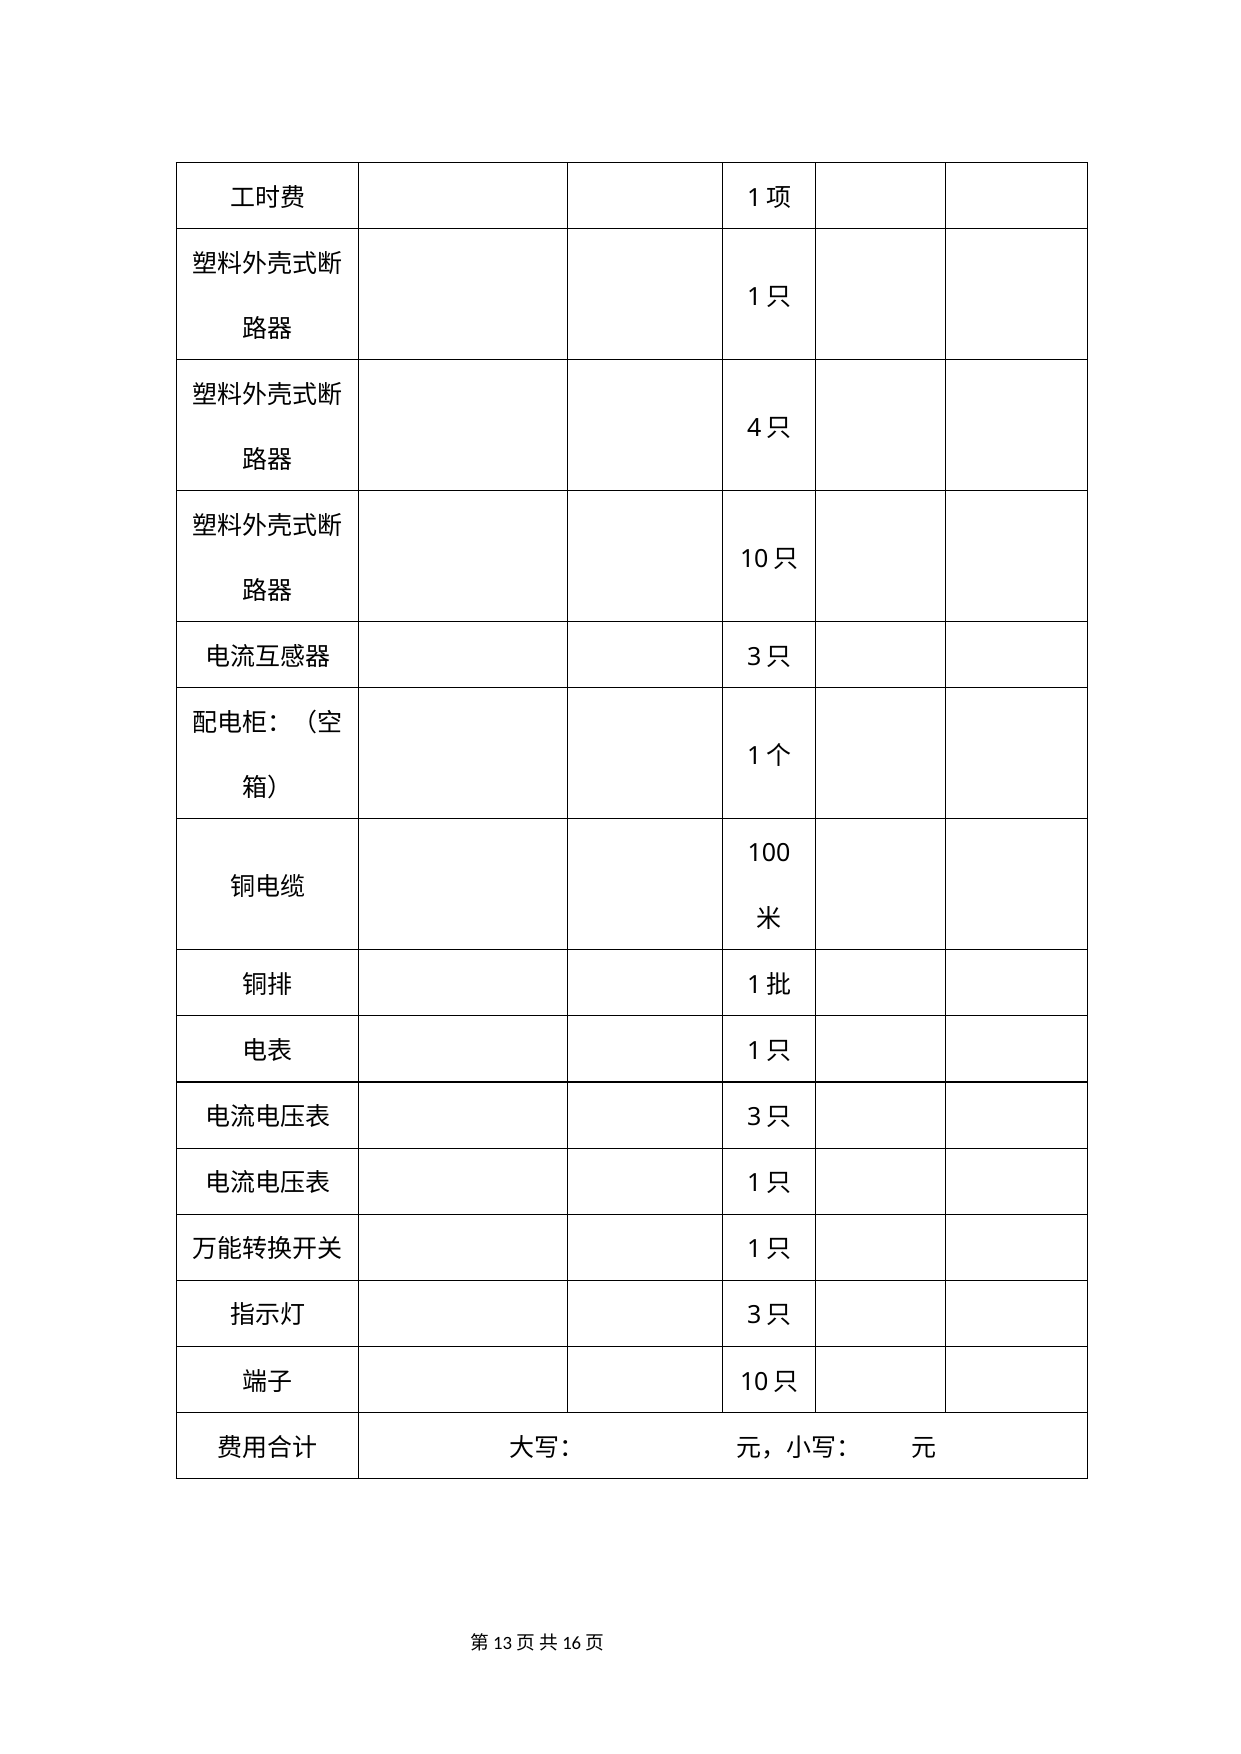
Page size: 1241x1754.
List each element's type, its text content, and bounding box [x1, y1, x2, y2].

table_cell [359, 360, 567, 490]
table_cell [568, 1016, 722, 1081]
table_cell [946, 360, 1087, 490]
table_cell [946, 1083, 1087, 1147]
table_cell 塑料外壳式断路器 [177, 360, 358, 490]
table_cell [568, 688, 722, 818]
table_cell 电流互感器 [177, 622, 358, 687]
table_cell [359, 950, 567, 1015]
table_cell 1只 [723, 1016, 815, 1081]
table_cell [359, 163, 567, 228]
table_cell 铜电缆 [177, 819, 358, 949]
table_cell [946, 1016, 1087, 1081]
table_cell [946, 229, 1087, 359]
table_cell 费用合计 [177, 1413, 358, 1478]
table_cell [568, 1281, 722, 1346]
table_cell 端子 [177, 1347, 358, 1412]
table_cell [816, 1016, 945, 1081]
table_cell [816, 1083, 945, 1147]
table_cell 10只 [723, 1347, 815, 1412]
table_cell [359, 622, 567, 687]
table_cell 塑料外壳式断路器 [177, 229, 358, 359]
table_cell 1只 [723, 1215, 815, 1279]
table_cell [816, 1215, 945, 1279]
table_cell 4只 [723, 360, 815, 490]
table_cell [568, 1149, 722, 1213]
table_cell [568, 622, 722, 687]
table_cell 塑料外壳式断路器 [177, 491, 358, 621]
table_cell [816, 1347, 945, 1412]
table_cell [946, 1347, 1087, 1412]
table_cell [946, 1149, 1087, 1213]
table_cell 1只 [723, 1149, 815, 1213]
table_cell [359, 1149, 567, 1213]
table_cell [568, 1215, 722, 1279]
table_cell [359, 1083, 567, 1147]
table_cell [816, 819, 945, 949]
table_cell [946, 688, 1087, 818]
table_cell [946, 819, 1087, 949]
table_cell 1个 [723, 688, 815, 818]
table_cell [816, 360, 945, 490]
table_cell 10只 [723, 491, 815, 621]
table_cell [359, 1215, 567, 1279]
table_cell 3只 [723, 622, 815, 687]
table_cell [816, 950, 945, 1015]
table_cell 1批 [723, 950, 815, 1015]
table_cell 1只 [723, 229, 815, 359]
table_cell [946, 1215, 1087, 1279]
table_cell [359, 1016, 567, 1081]
table_cell [359, 1347, 567, 1412]
table_cell [359, 229, 567, 359]
table_cell 电流电压表 [177, 1083, 358, 1147]
table_cell 电表 [177, 1016, 358, 1081]
table_cell [568, 1083, 722, 1147]
table_cell [568, 1347, 722, 1412]
table_cell 配电柜：（空箱） [177, 688, 358, 818]
table_cell [568, 229, 722, 359]
table_cell [568, 819, 722, 949]
table_cell [359, 819, 567, 949]
table_cell 铜排 [177, 950, 358, 1015]
table_cell [816, 1281, 945, 1346]
table_cell [568, 163, 722, 228]
table_cell [359, 491, 567, 621]
table_cell [816, 229, 945, 359]
table_cell [946, 950, 1087, 1015]
table_cell 指示灯 [177, 1281, 358, 1346]
table_cell [359, 688, 567, 818]
table_cell 3只 [723, 1083, 815, 1147]
table_cell 万能转换开关 [177, 1215, 358, 1279]
table_cell [359, 1281, 567, 1346]
table_cell 大写： 元，小写： 元 [359, 1413, 1087, 1478]
table_cell [816, 688, 945, 818]
table_cell [946, 491, 1087, 621]
table_cell [568, 360, 722, 490]
table_cell [568, 950, 722, 1015]
table_cell 电流电压表 [177, 1149, 358, 1213]
table_cell [816, 622, 945, 687]
table_cell 3只 [723, 1281, 815, 1346]
table_cell 1项 [723, 163, 815, 228]
table_cell [816, 491, 945, 621]
table_cell [946, 1281, 1087, 1346]
table_cell [946, 163, 1087, 228]
table_cell [816, 1149, 945, 1213]
table_cell [568, 491, 722, 621]
table_cell [946, 622, 1087, 687]
table_cell 100米 [723, 819, 815, 949]
table_cell 工时费 [177, 163, 358, 228]
table_cell [816, 163, 945, 228]
